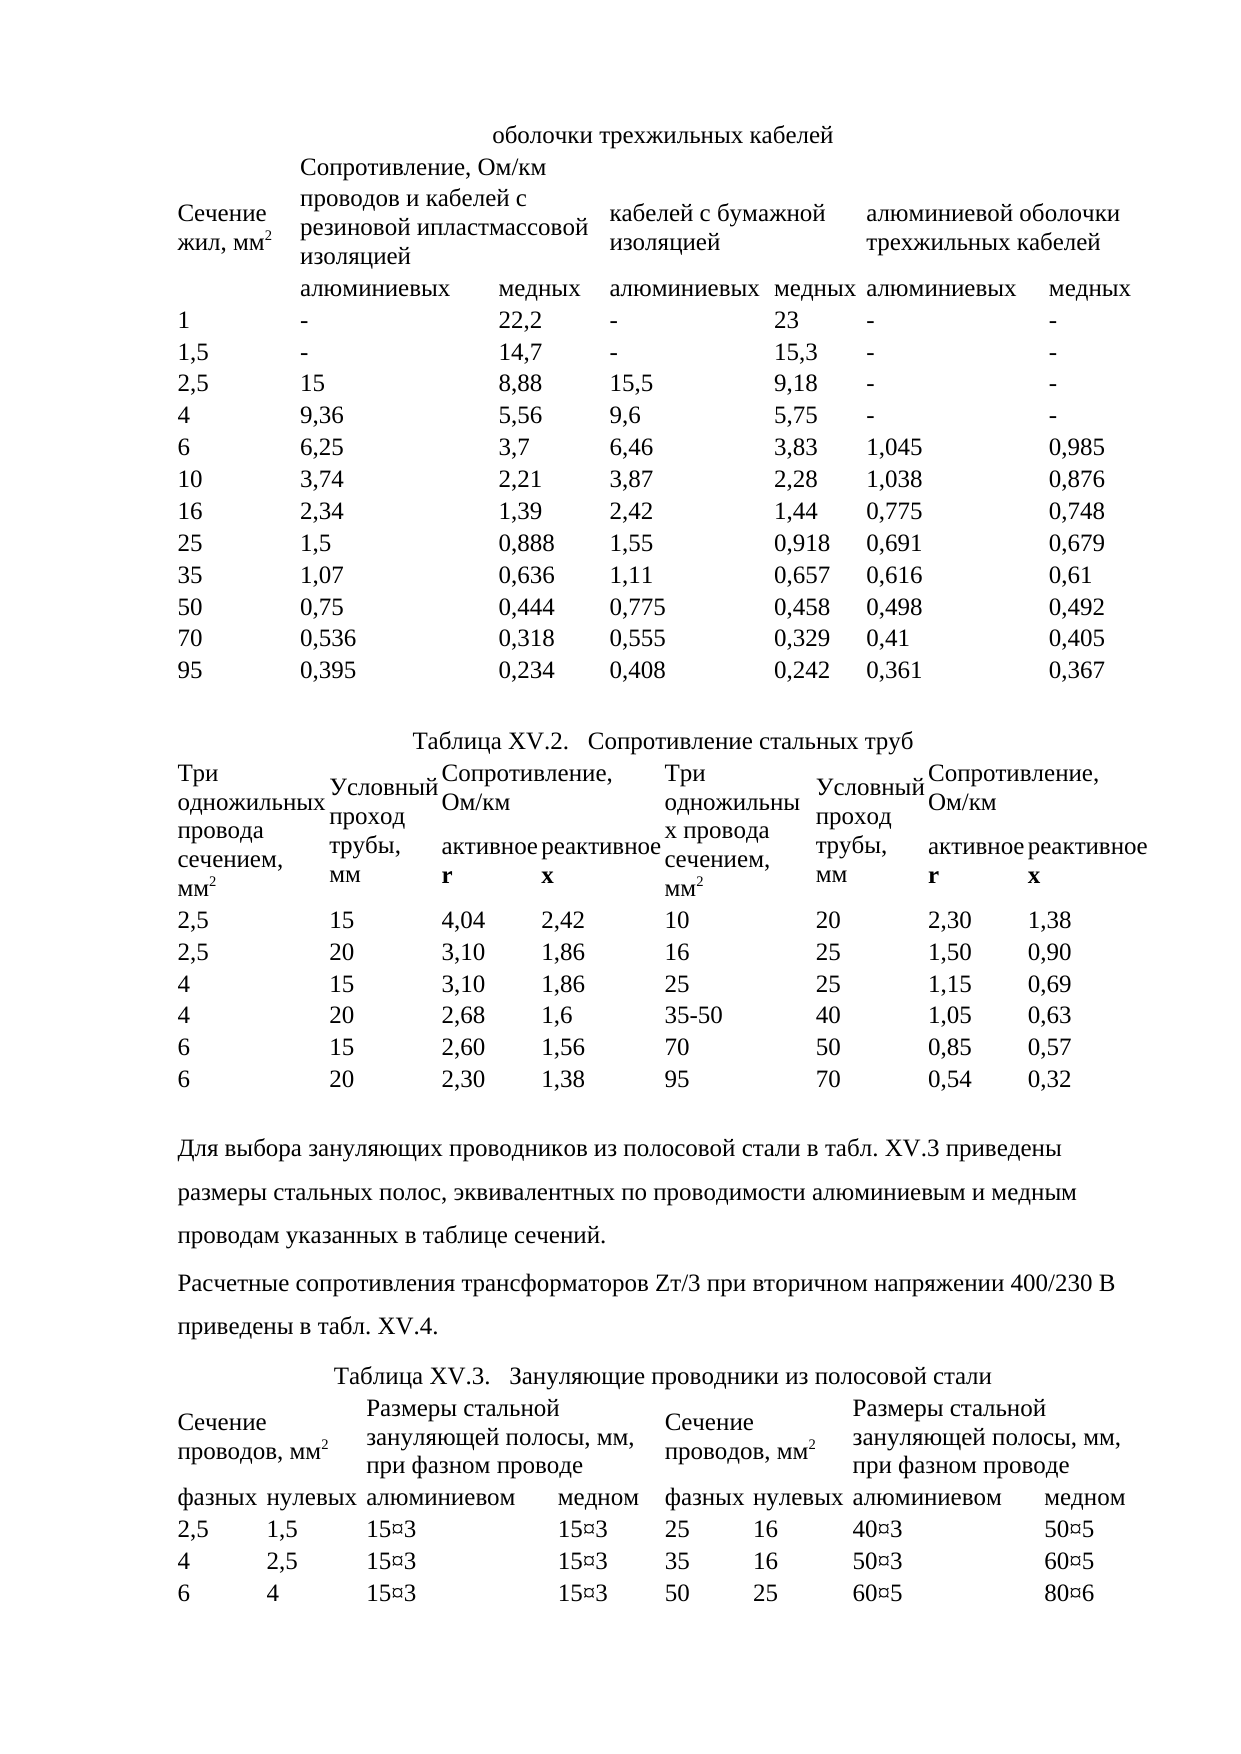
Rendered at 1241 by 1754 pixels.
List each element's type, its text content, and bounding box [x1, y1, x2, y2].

table_cell 1,56 [540, 1031, 663, 1063]
table_cell - [299, 335, 497, 367]
table_cell 60¤5 [1043, 1544, 1150, 1576]
table_cell 15¤3 [365, 1544, 556, 1576]
table_cell 0,918 [773, 526, 865, 558]
table_cell 2,5 [176, 1513, 265, 1544]
table_cell 2,34 [299, 494, 497, 526]
table_cell 70 [663, 1031, 814, 1063]
table_cell - [865, 335, 1047, 367]
table_cell 5,75 [773, 399, 865, 431]
table_cell 3,83 [773, 431, 865, 462]
table_cell алюминиевом [365, 1481, 556, 1512]
table_cell 0,395 [299, 654, 497, 686]
table_cell 2,42 [608, 494, 772, 526]
table_cell медных [1047, 271, 1150, 303]
table_cell 0,242 [773, 654, 865, 686]
table_cell фазных [663, 1481, 751, 1512]
table_cell 0,492 [1047, 590, 1150, 622]
table_cell - [608, 303, 772, 335]
table_cell 2,21 [497, 463, 608, 494]
table_cell 50 [663, 1576, 751, 1608]
table_cell кабелей с бумажной изоляцией [608, 182, 865, 271]
table_cell 15 [328, 903, 440, 935]
table_cell 0,329 [773, 622, 865, 654]
table_cell 0,57 [1026, 1031, 1150, 1063]
table_header Таблица XV.3. Зануляющие проводники из полосовой стали [176, 1359, 1150, 1391]
table_cell 40¤3 [851, 1513, 1043, 1544]
table_cell 0,75 [299, 590, 497, 622]
table_cell 20 [328, 935, 440, 967]
table_cell 0,367 [1047, 654, 1150, 686]
table_cell 16 [751, 1513, 851, 1544]
table_cell 35 [176, 558, 298, 590]
table_cell 15 [328, 967, 440, 999]
table_cell Условный проход трубы, мм [814, 756, 926, 903]
table_cell 16 [176, 494, 298, 526]
table_cell 2,30 [926, 903, 1026, 935]
table_cell 1,44 [773, 494, 865, 526]
table_cell 0,41 [865, 622, 1047, 654]
table_cell 15¤3 [556, 1544, 663, 1576]
table_cell 35 [663, 1544, 751, 1576]
table_cell 1,38 [1026, 903, 1150, 935]
table_cell 4 [176, 399, 298, 431]
table_cell - [865, 367, 1047, 399]
table_cell 8,88 [497, 367, 608, 399]
table_cell 4 [176, 1544, 265, 1576]
table_cell 0,876 [1047, 463, 1150, 494]
table_cell 5,56 [497, 399, 608, 431]
table_cell 0,32 [1026, 1063, 1150, 1094]
table_cell 3,10 [440, 967, 539, 999]
table_cell 3,74 [299, 463, 497, 494]
table_cell алюминиевых [608, 271, 772, 303]
table_cell Сечение проводов, мм2 [663, 1391, 851, 1481]
table_cell Сечение проводов, мм2 [176, 1391, 364, 1481]
table_cell 9,36 [299, 399, 497, 431]
table_cell 1,5 [299, 526, 497, 558]
table_cell Сопротивление, Ом/км [440, 756, 663, 817]
table_cell 2,5 [176, 903, 327, 935]
table_cell алюминиевых [299, 271, 497, 303]
table_header Таблица XV.2. Сопротивление стальных труб [176, 725, 1150, 756]
table_cell 14,7 [497, 335, 608, 367]
table_cell 4 [176, 999, 327, 1031]
table_cell медных [773, 271, 865, 303]
table_cell 4 [176, 967, 327, 999]
table_cell 60¤5 [851, 1576, 1043, 1608]
table_cell 0,775 [865, 494, 1047, 526]
table_cell - [1047, 335, 1150, 367]
table_cell 0,616 [865, 558, 1047, 590]
table_cell 0,748 [1047, 494, 1150, 526]
table_cell - [299, 303, 497, 335]
table_cell 9,18 [773, 367, 865, 399]
table_cell 3,87 [608, 463, 772, 494]
table_cell 0,69 [1026, 967, 1150, 999]
table_cell Размеры стальной зануляющей полосы, мм, при фазном проводе [851, 1391, 1150, 1481]
table_cell - [865, 303, 1047, 335]
table_cell реактивное x [540, 817, 663, 903]
table_cell реактивное x [1026, 817, 1150, 903]
table_cell 2,60 [440, 1031, 539, 1063]
table_cell 2,5 [176, 935, 327, 967]
table_cell алюминиевом [851, 1481, 1043, 1512]
table_cell 6 [176, 1576, 265, 1608]
table_cell 0,657 [773, 558, 865, 590]
table_cell 0,444 [497, 590, 608, 622]
table_cell 2,28 [773, 463, 865, 494]
table_cell 0,498 [865, 590, 1047, 622]
table_cell 25 [814, 967, 926, 999]
table_cell 1,15 [926, 967, 1026, 999]
table_cell 3,7 [497, 431, 608, 462]
table_cell 15,3 [773, 335, 865, 367]
table_cell 15¤3 [365, 1576, 556, 1608]
table_cell 2,42 [540, 903, 663, 935]
table_cell 20 [814, 903, 926, 935]
table_cell 15¤3 [365, 1513, 556, 1544]
table_cell 0,691 [865, 526, 1047, 558]
table_cell Сопротивление, Ом/км [299, 150, 1150, 182]
table_cell 0,234 [497, 654, 608, 686]
table_cell 6,25 [299, 431, 497, 462]
table_cell алюминиевых [865, 271, 1047, 303]
table_cell 0,636 [497, 558, 608, 590]
table_cell 2,5 [265, 1544, 364, 1576]
table_cell 50 [814, 1031, 926, 1063]
table_cell - [1047, 399, 1150, 431]
table_cell 25 [663, 1513, 751, 1544]
table_cell 15 [299, 367, 497, 399]
table_cell Условный проход трубы, мм [328, 756, 440, 903]
table_cell 70 [814, 1063, 926, 1094]
table_cell медном [556, 1481, 663, 1512]
table_cell 10 [663, 903, 814, 935]
table_cell Сечение жил, мм2 [176, 150, 298, 303]
table_cell 25 [814, 935, 926, 967]
table_cell 4 [265, 1576, 364, 1608]
table_cell 2,30 [440, 1063, 539, 1094]
table_cell 0,775 [608, 590, 772, 622]
table_cell 2,5 [176, 367, 298, 399]
table_cell 1,39 [497, 494, 608, 526]
table_cell 40 [814, 999, 926, 1031]
table_cell 1,86 [540, 935, 663, 967]
table_cell 23 [773, 303, 865, 335]
table_cell 1,07 [299, 558, 497, 590]
table_cell Три одножильных провода сечением, мм2 [663, 756, 814, 903]
table_cell 0,555 [608, 622, 772, 654]
table_cell 50 [176, 590, 298, 622]
table_cell алюминиевой оболочки трехжильных кабелей [865, 182, 1150, 271]
table_cell активное r [440, 817, 539, 903]
table_cell 1,50 [926, 935, 1026, 967]
table_cell Сопротивление, Ом/км [926, 756, 1150, 817]
table_cell 95 [663, 1063, 814, 1094]
table_cell 80¤6 [1043, 1576, 1150, 1608]
table_cell 1,11 [608, 558, 772, 590]
table_cell 70 [176, 622, 298, 654]
table_cell 10 [176, 463, 298, 494]
table_cell 6,46 [608, 431, 772, 462]
table_cell 0,90 [1026, 935, 1150, 967]
table_cell 0,408 [608, 654, 772, 686]
table_cell нулевых [265, 1481, 364, 1512]
table_cell 15 [328, 1031, 440, 1063]
table_cell 20 [328, 1063, 440, 1094]
table_cell 0,63 [1026, 999, 1150, 1031]
table_cell медных [497, 271, 608, 303]
table_cell - [1047, 367, 1150, 399]
table_cell 1,6 [540, 999, 663, 1031]
table_cell 16 [751, 1544, 851, 1576]
table_cell 50¤3 [851, 1544, 1043, 1576]
table_cell проводов и кабелей с резиновой ипластмассовой изоляцией [299, 182, 608, 271]
table_cell 1,86 [540, 967, 663, 999]
table_cell 0,54 [926, 1063, 1026, 1094]
table_cell 15,5 [608, 367, 772, 399]
table_cell 0,888 [497, 526, 608, 558]
table_cell 1,5 [176, 335, 298, 367]
table_cell 1,55 [608, 526, 772, 558]
text Для выбора зануляющих проводников из полосовой стали в табл. XV.3 приведены размеры стальных полос, эквивалентных по проводимости алюминиевым и медным проводам указанных в таблице сечений. [177, 1133, 1152, 1248]
table_cell нулевых [751, 1481, 851, 1512]
table_cell Размеры стальной зануляющей полосы, мм, при фазном проводе [365, 1391, 663, 1481]
table_cell 35-50 [663, 999, 814, 1031]
table_cell - [608, 335, 772, 367]
table_cell фазных [176, 1481, 265, 1512]
table_cell - [865, 399, 1047, 431]
table_cell 2,68 [440, 999, 539, 1031]
table_cell 25 [751, 1576, 851, 1608]
table_cell 0,536 [299, 622, 497, 654]
table_cell 0,361 [865, 654, 1047, 686]
text Расчетные сопротивления трансформаторов Zт/3 при вторичном напряжении 400/230 В приведены в табл. XV.4. [177, 1268, 1152, 1340]
table_cell медном [1043, 1481, 1150, 1512]
table_cell 1,045 [865, 431, 1047, 462]
table_cell 1,38 [540, 1063, 663, 1094]
table_cell 6 [176, 431, 298, 462]
table_cell 0,985 [1047, 431, 1150, 462]
table_cell 1,5 [265, 1513, 364, 1544]
table_cell 1 [176, 303, 298, 335]
table_cell 0,679 [1047, 526, 1150, 558]
table_cell 22,2 [497, 303, 608, 335]
table_cell 0,405 [1047, 622, 1150, 654]
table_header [176, 118, 1150, 150]
table_cell 20 [328, 999, 440, 1031]
table_cell 4,04 [440, 903, 539, 935]
table_cell 6 [176, 1063, 327, 1094]
table_cell 1,05 [926, 999, 1026, 1031]
table_cell 9,6 [608, 399, 772, 431]
table_cell 0,318 [497, 622, 608, 654]
table_cell 0,85 [926, 1031, 1026, 1063]
table_cell 0,458 [773, 590, 865, 622]
table_cell 3,10 [440, 935, 539, 967]
table_cell 6 [176, 1031, 327, 1063]
table_cell 25 [176, 526, 298, 558]
table_cell 15¤3 [556, 1513, 663, 1544]
table_cell 15¤3 [556, 1576, 663, 1608]
table_cell активное r [926, 817, 1026, 903]
table_cell 95 [176, 654, 298, 686]
table_cell 16 [663, 935, 814, 967]
table_cell - [1047, 303, 1150, 335]
table_cell 0,61 [1047, 558, 1150, 590]
table_cell Три одножильных провода сечением, мм2 [176, 756, 327, 903]
table_cell 1,038 [865, 463, 1047, 494]
table_cell 50¤5 [1043, 1513, 1150, 1544]
table_cell 25 [663, 967, 814, 999]
